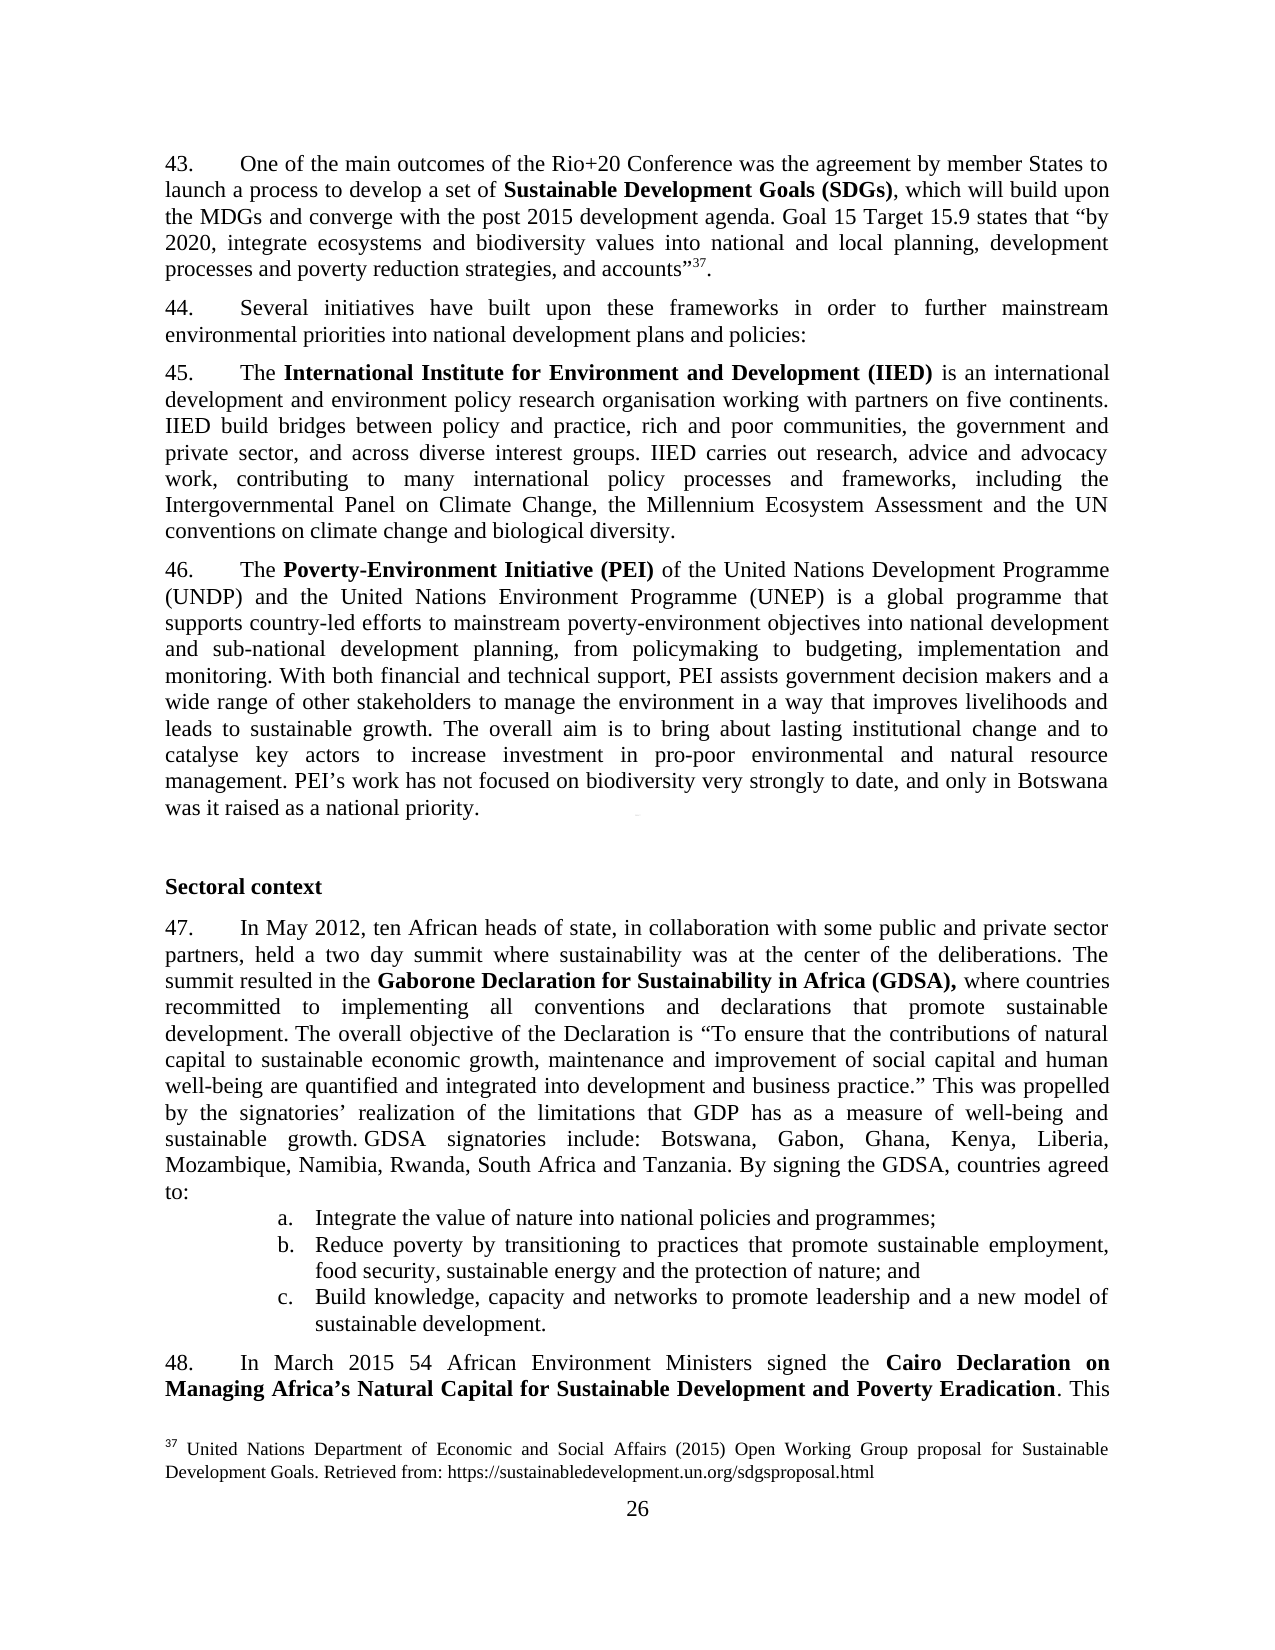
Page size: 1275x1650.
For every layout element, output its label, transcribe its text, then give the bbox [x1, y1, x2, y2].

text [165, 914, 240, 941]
text Several initiatives have built upon these frameworks in order to further mainstream environmental priorities into national development plans and policies: [165, 294, 1110, 347]
text In May 2012, ten African heads of state, in collaboration with some public and private sector partners, held a two day summit where sustainability was at the center of the deliberations. The summit resulted in the Gaborone Declaration for Sustainability in Africa (GDSA), where countries recommitted to implementing all conventions and declarations that promote sustainable development. The overall objective of the Declaration is “To ensure that the contributions of natural capital to sustainable economic growth, maintenance and improvement of social capital and human well-being are quantified and integrated into development and business practice.” This was propelled by the signatories’ realization of the limitations that GDP has as a measure of well-being and sustainable growth. GDSA signatories include: Botswana, Gabon, Ghana, Kenya, Liberia, Mozambique, Namibia, Rwanda, South Africa and Tanzania. By signing the GDSA, countries agreed to: [165, 1125, 1110, 1204]
text The International Institute for Environment and Development (IIED) is an international development and environment policy research organisation working with partners on five continents. IIED build bridges between policy and practice, rich and poor communities, the government and private sector, and across diverse interest groups. IIED carries out research, advice and advocacy work, contributing to many international policy processes and frameworks, including the Intergovernmental Panel on Climate Change, the Millennium Ecosystem Assessment and the UN conventions on climate change and biological diversity. [165, 359, 1110, 544]
list Build knowledge, capacity and networks to promote leadership and a new model of sustainable development. [277, 1283, 1110, 1336]
text The Poverty-Environment Initiative (PEI) of the United Nations Development Programme (UNDP) and the United Nations Environment Programme (UNEP) is a global programme that supports country-led efforts to mainstream poverty-environment objectives into national development and sub-national development planning, from policymaking to budgeting, implementation and monitoring. With both financial and technical support, PEI assists government decision makers and a wide range of other stakeholders to manage the environment in a way that improves livelihoods and leads to sustainable growth. The overall aim is to bring about lasting institutional change and to catalyse key actors to increase investment in pro-poor environmental and natural resource management. PEI’s work has not focused on biodiversity very strongly to date, and only in Botswana was it raised as a national priority. [165, 556, 1110, 820]
text Sectoral context [165, 873, 1110, 900]
text One of the main outcomes of the Rio+20 Conference was the agreement by member States to launch a process to develop a set of Sustainable Development Goals (SDGs), which will build upon the MDGs and converge with the post 2015 development agenda. Goal 15 Target 15.9 states that “by 2020, integrate ecosystems and biodiversity values into national and local planning, development processes and poverty reduction strategies, and accounts”. [165, 150, 1110, 282]
list Reduce poverty by transitioning to practices that promote sustainable employment, food security, sustainable energy and the protection of nature; and [277, 1231, 1110, 1283]
list Integrate the value of nature into national policies and programmes; [277, 1204, 1110, 1231]
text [165, 1348, 1110, 1401]
